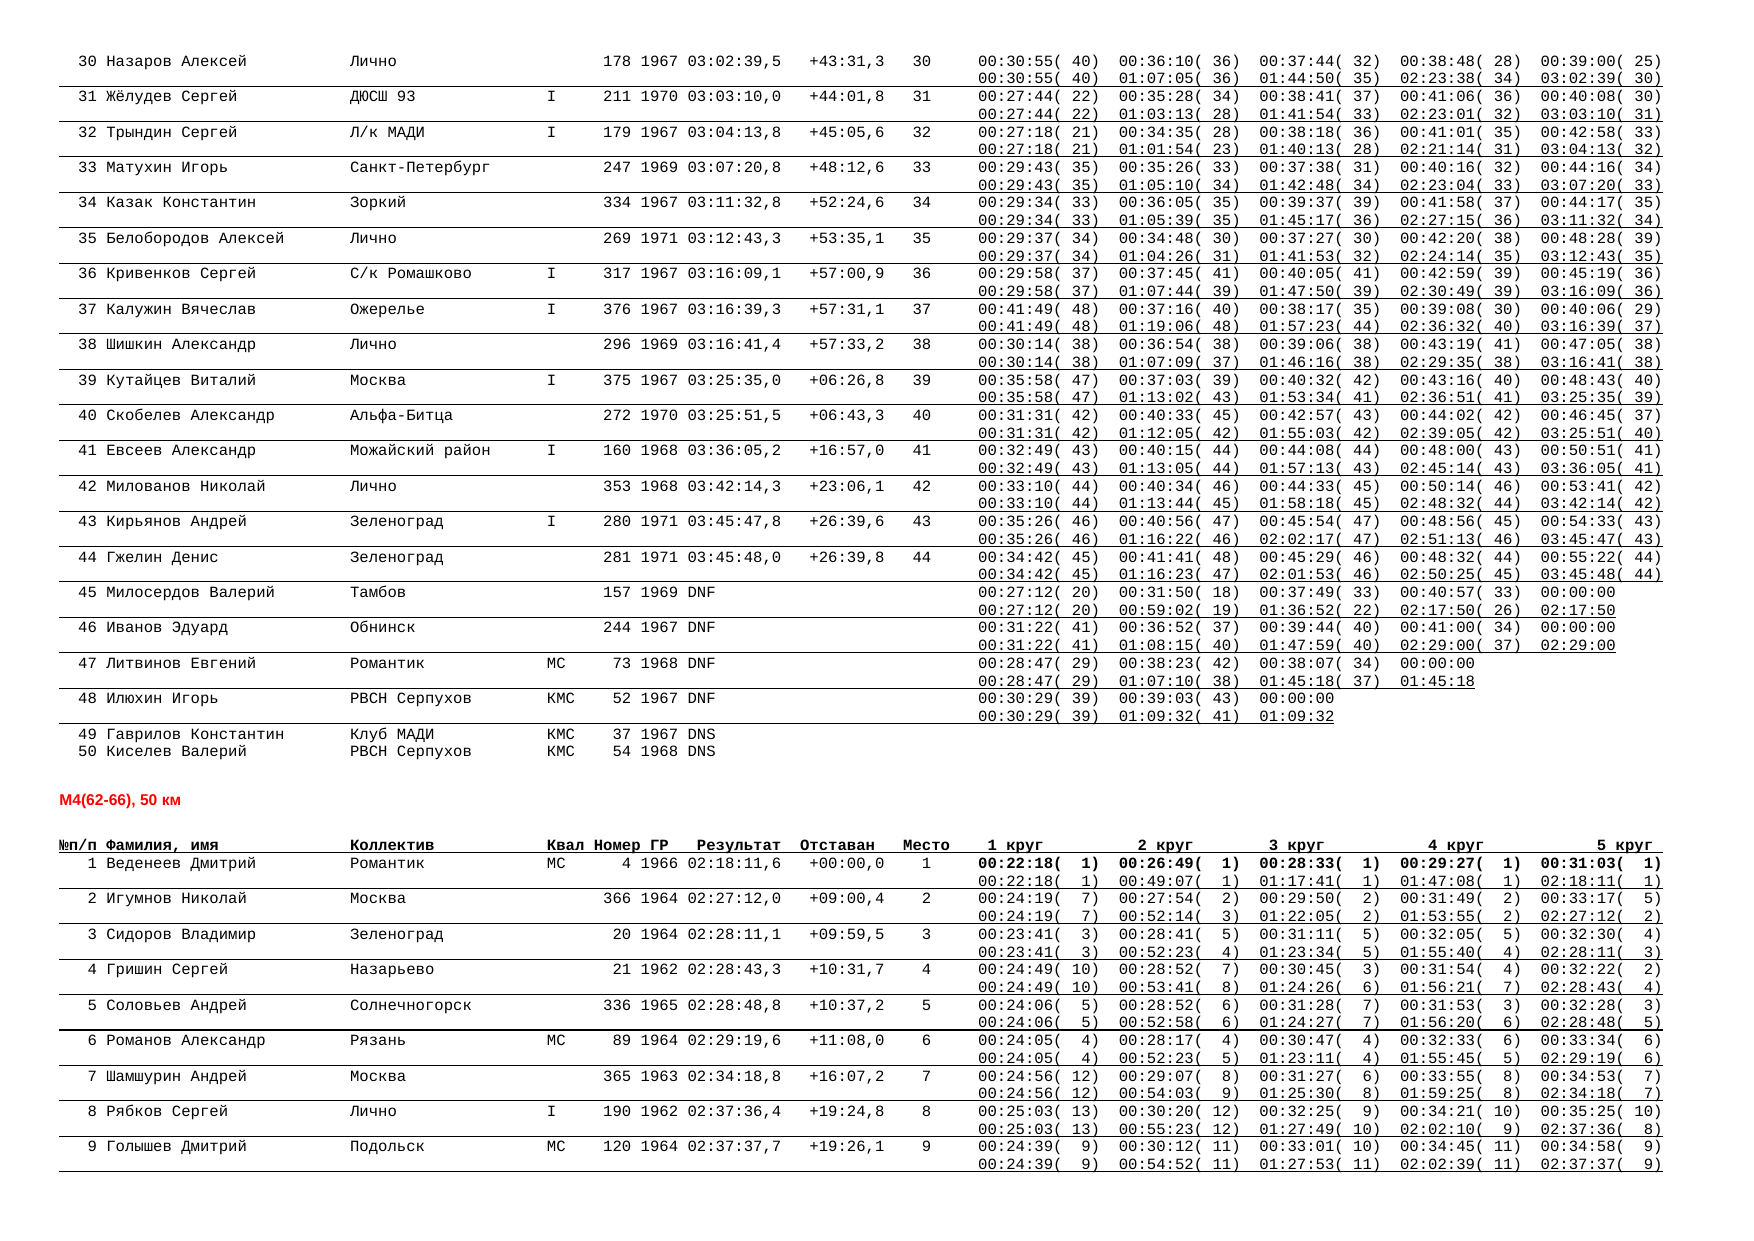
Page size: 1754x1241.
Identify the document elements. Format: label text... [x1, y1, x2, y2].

text 00:28:47( 29) 01:07:10( 38) 01:45:18( 37) 01:45:18 [59, 673, 1695, 691]
text 41 Евсеев Александр Можайский район I 160 1968 03:36:05,2 +16:57,0 41 00:32:49( 43) 00:40:15( 44) 00:44:08( 44) 00:48:00( 43) 00:50:51( 41) [59, 443, 1695, 460]
text 8 Рябков Сергей Лично I 190 1962 02:37:36,4 +19:24,8 8 00:25:03( 13) 00:30:20( 12) 00:32:25( 9) 00:34:21( 10) 00:35:25( 10) [59, 1103, 1695, 1121]
text 30 Назаров Алексей Лично 178 1967 03:02:39,5 +43:31,3 30 00:30:55( 40) 00:36:10( 36) 00:37:44( 32) 00:38:48( 28) 00:39:00( 25) [59, 53, 1695, 71]
text 50 Киселев Валерий РВСН Серпухов КМС 54 1968 DNS [59, 744, 1695, 761]
text 43 Кирьянов Андрей Зеленоград I 280 1971 03:45:47,8 +26:39,6 43 00:35:26( 46) 00:40:56( 47) 00:45:54( 47) 00:48:56( 45) 00:54:33( 43) [59, 513, 1695, 531]
text 00:27:12( 20) 00:59:02( 19) 01:36:52( 22) 02:17:50( 26) 02:17:50 [59, 602, 1695, 620]
text 00:24:19( 7) 00:52:14( 3) 01:22:05( 2) 01:53:55( 2) 02:27:12( 2) [59, 909, 1695, 926]
text 00:31:22( 41) 01:08:15( 40) 01:47:59( 40) 02:29:00( 37) 02:29:00 [59, 637, 1695, 655]
text 49 Гаврилов Константин Клуб МАДИ КМС 37 1967 DNS [59, 726, 1695, 744]
text 00:35:58( 47) 01:13:02( 43) 01:53:34( 41) 02:36:51( 41) 03:25:35( 39) [59, 389, 1695, 407]
text 47 Литвинов Евгений Романтик МС 73 1968 DNF 00:28:47( 29) 00:38:23( 42) 00:38:07( 34) 00:00:00 [59, 655, 1695, 673]
text М4(62-66), 50 км [59, 791, 1695, 809]
text 48 Илюхин Игорь РВСН Серпухов КМС 52 1967 DNF 00:30:29( 39) 00:39:03( 43) 00:00:00 [59, 691, 1695, 708]
text 44 Гжелин Денис Зеленоград 281 1971 03:45:48,0 +26:39,8 44 00:34:42( 45) 00:41:41( 48) 00:45:29( 46) 00:48:32( 44) 00:55:22( 44) [59, 549, 1695, 567]
text 45 Милосердов Валерий Тамбов 157 1969 DNF 00:27:12( 20) 00:31:50( 18) 00:37:49( 33) 00:40:57( 33) 00:00:00 [59, 584, 1695, 602]
text 32 Трындин Сергей Л/к МАДИ I 179 1967 03:04:13,8 +45:05,6 32 00:27:18( 21) 00:34:35( 28) 00:38:18( 36) 00:41:01( 35) 00:42:58( 33) [59, 124, 1695, 142]
text 00:24:06( 5) 00:52:58( 6) 01:24:27( 7) 01:56:20( 6) 02:28:48( 5) [59, 1015, 1695, 1033]
text 00:27:44( 22) 01:03:13( 28) 01:41:54( 33) 02:23:01( 32) 03:03:10( 31) [59, 106, 1695, 124]
text 40 Скобелев Александр Альфа-Битца 272 1970 03:25:51,5 +06:43,3 40 00:31:31( 42) 00:40:33( 45) 00:42:57( 43) 00:44:02( 42) 00:46:45( 37) [59, 407, 1695, 425]
text 00:31:31( 42) 01:12:05( 42) 01:55:03( 42) 02:39:05( 42) 03:25:51( 40) [59, 425, 1695, 443]
text 00:23:41( 3) 00:52:23( 4) 01:23:34( 5) 01:55:40( 4) 02:28:11( 3) [59, 944, 1695, 962]
text 00:24:05( 4) 00:52:23( 5) 01:23:11( 4) 01:55:45( 5) 02:29:19( 6) [59, 1050, 1695, 1068]
text 3 Сидоров Владимир Зеленоград 20 1964 02:28:11,1 +09:59,5 3 00:23:41( 3) 00:28:41( 5) 00:31:11( 5) 00:32:05( 5) 00:32:30( 4) [59, 926, 1695, 944]
text 42 Милованов Николай Лично 353 1968 03:42:14,3 +23:06,1 42 00:33:10( 44) 00:40:34( 46) 00:44:33( 45) 00:50:14( 46) 00:53:41( 42) [59, 478, 1695, 496]
text 00:24:56( 12) 00:54:03( 9) 01:25:30( 8) 01:59:25( 8) 02:34:18( 7) [59, 1086, 1695, 1103]
text 38 Шишкин Александр Лично 296 1969 03:16:41,4 +57:33,2 38 00:30:14( 38) 00:36:54( 38) 00:39:06( 38) 00:43:19( 41) 00:47:05( 38) [59, 336, 1695, 354]
text 1 Веденеев Дмитрий Романтик МС 4 1966 02:18:11,6 +00:00,0 1 00:22:18( 1) 00:26:49( 1) 00:28:33( 1) 00:29:27( 1) 00:31:03( 1) [59, 856, 1695, 873]
text 00:35:26( 46) 01:16:22( 46) 02:02:17( 47) 02:51:13( 46) 03:45:47( 43) [59, 531, 1695, 549]
text 00:24:49( 10) 00:53:41( 8) 01:24:26( 6) 01:56:21( 7) 02:28:43( 4) [59, 979, 1695, 997]
text 00:29:34( 33) 01:05:39( 35) 01:45:17( 36) 02:27:15( 36) 03:11:32( 34) [59, 212, 1695, 230]
text 37 Калужин Вячеслав Ожерелье I 376 1967 03:16:39,3 +57:31,1 37 00:41:49( 48) 00:37:16( 40) 00:38:17( 35) 00:39:08( 30) 00:40:06( 29) [59, 301, 1695, 319]
text №п/п Фамилия, имя Коллектив Квал Номер ГР Результат Отставан Место 1 круг 2 круг 3 круг 4 круг 5 круг [59, 838, 1695, 856]
text 35 Белобородов Алексей Лично 269 1971 03:12:43,3 +53:35,1 35 00:29:37( 34) 00:34:48( 30) 00:37:27( 30) 00:42:20( 38) 00:48:28( 39) [59, 230, 1695, 248]
text 34 Казак Константин Зоркий 334 1967 03:11:32,8 +52:24,6 34 00:29:34( 33) 00:36:05( 35) 00:39:37( 39) 00:41:58( 37) 00:44:17( 35) [59, 195, 1695, 212]
text 00:22:18( 1) 00:49:07( 1) 01:17:41( 1) 01:47:08( 1) 02:18:11( 1) [59, 873, 1695, 891]
text 4 Гришин Сергей Назарьево 21 1962 02:28:43,3 +10:31,7 4 00:24:49( 10) 00:28:52( 7) 00:30:45( 3) 00:31:54( 4) 00:32:22( 2) [59, 962, 1695, 979]
text 00:29:43( 35) 01:05:10( 34) 01:42:48( 34) 02:23:04( 33) 03:07:20( 33) [59, 177, 1695, 195]
text 2 Игумнов Николай Москва 366 1964 02:27:12,0 +09:00,4 2 00:24:19( 7) 00:27:54( 2) 00:29:50( 2) 00:31:49( 2) 00:33:17( 5) [59, 891, 1695, 909]
text 31 Жёлудев Сергей ДЮСШ 93 I 211 1970 03:03:10,0 +44:01,8 31 00:27:44( 22) 00:35:28( 34) 00:38:41( 37) 00:41:06( 36) 00:40:08( 30) [59, 88, 1695, 106]
text 00:34:42( 45) 01:16:23( 47) 02:01:53( 46) 02:50:25( 45) 03:45:48( 44) [59, 567, 1695, 584]
text 00:33:10( 44) 01:13:44( 45) 01:58:18( 45) 02:48:32( 44) 03:42:14( 42) [59, 496, 1695, 513]
text 00:32:49( 43) 01:13:05( 44) 01:57:13( 43) 02:45:14( 43) 03:36:05( 41) [59, 460, 1695, 478]
text 00:30:29( 39) 01:09:32( 41) 01:09:32 [59, 708, 1695, 726]
text 00:29:37( 34) 01:04:26( 31) 01:41:53( 32) 02:24:14( 35) 03:12:43( 35) [59, 248, 1695, 266]
text 00:24:39( 9) 00:54:52( 11) 01:27:53( 11) 02:02:39( 11) 02:37:37( 9) [59, 1157, 1695, 1174]
text 00:41:49( 48) 01:19:06( 48) 01:57:23( 44) 02:36:32( 40) 03:16:39( 37) [59, 319, 1695, 336]
text 9 Голышев Дмитрий Подольск МС 120 1964 02:37:37,7 +19:26,1 9 00:24:39( 9) 00:30:12( 11) 00:33:01( 10) 00:34:45( 11) 00:34:58( 9) [59, 1139, 1695, 1157]
text 33 Матухин Игорь Санкт-Петербург 247 1969 03:07:20,8 +48:12,6 33 00:29:43( 35) 00:35:26( 33) 00:37:38( 31) 00:40:16( 32) 00:44:16( 34) [59, 159, 1695, 177]
text 00:27:18( 21) 01:01:54( 23) 01:40:13( 28) 02:21:14( 31) 03:04:13( 32) [59, 142, 1695, 159]
text 7 Шамшурин Андрей Москва 365 1963 02:34:18,8 +16:07,2 7 00:24:56( 12) 00:29:07( 8) 00:31:27( 6) 00:33:55( 8) 00:34:53( 7) [59, 1068, 1695, 1086]
text 5 Соловьев Андрей Солнечногорск 336 1965 02:28:48,8 +10:37,2 5 00:24:06( 5) 00:28:52( 6) 00:31:28( 7) 00:31:53( 3) 00:32:28( 3) [59, 997, 1695, 1015]
text 00:30:14( 38) 01:07:09( 37) 01:46:16( 38) 02:29:35( 38) 03:16:41( 38) [59, 354, 1695, 372]
text 00:30:55( 40) 01:07:05( 36) 01:44:50( 35) 02:23:38( 34) 03:02:39( 30) [59, 71, 1695, 88]
text 00:29:58( 37) 01:07:44( 39) 01:47:50( 39) 02:30:49( 39) 03:16:09( 36) [59, 283, 1695, 301]
text 6 Романов Александр Рязань МС 89 1964 02:29:19,6 +11:08,0 6 00:24:05( 4) 00:28:17( 4) 00:30:47( 4) 00:32:33( 6) 00:33:34( 6) [59, 1033, 1695, 1050]
text 39 Кутайцев Виталий Москва I 375 1967 03:25:35,0 +06:26,8 39 00:35:58( 47) 00:37:03( 39) 00:40:32( 42) 00:43:16( 40) 00:48:43( 40) [59, 372, 1695, 389]
text 36 Кривенков Сергей С/к Ромашково I 317 1967 03:16:09,1 +57:00,9 36 00:29:58( 37) 00:37:45( 41) 00:40:05( 41) 00:42:59( 39) 00:45:19( 36) [59, 266, 1695, 283]
text 00:25:03( 13) 00:55:23( 12) 01:27:49( 10) 02:02:10( 9) 02:37:36( 8) [59, 1121, 1695, 1139]
text 46 Иванов Эдуард Обнинск 244 1967 DNF 00:31:22( 41) 00:36:52( 37) 00:39:44( 40) 00:41:00( 34) 00:00:00 [59, 620, 1695, 637]
